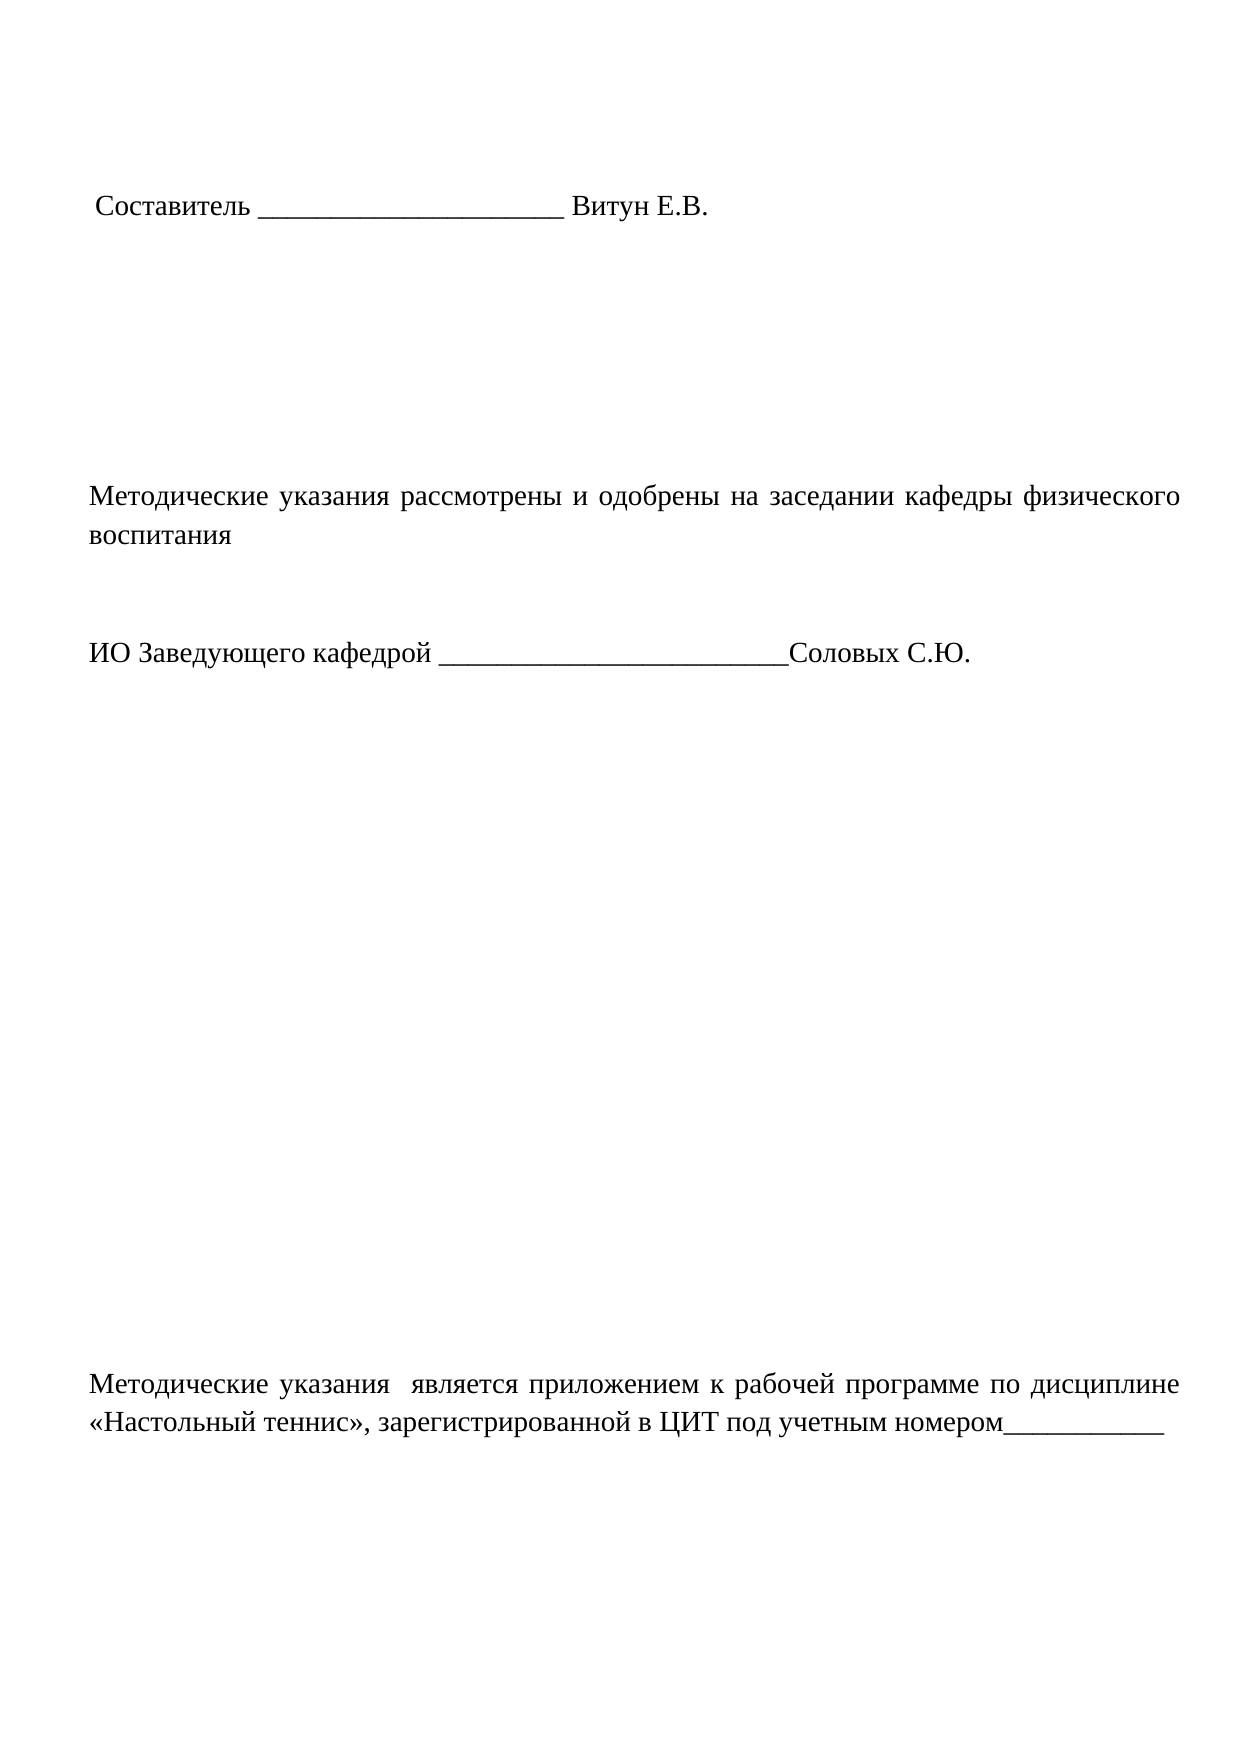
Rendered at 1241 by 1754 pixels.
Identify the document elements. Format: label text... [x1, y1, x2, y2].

text Методические указания рассмотрены и одобрены на заседании кафедры физического воспитания [89, 478, 1181, 550]
text Составитель _____________________ Витун Е.В. [89, 188, 1181, 221]
text Методические указания является приложением к рабочей программе по дисциплине «Настольный теннис», зарегистрированной в ЦИТ под учетным номером___________ [89, 1366, 1181, 1438]
text ИО Заведующего кафедрой ________________________Соловых С.Ю. [89, 636, 1181, 669]
